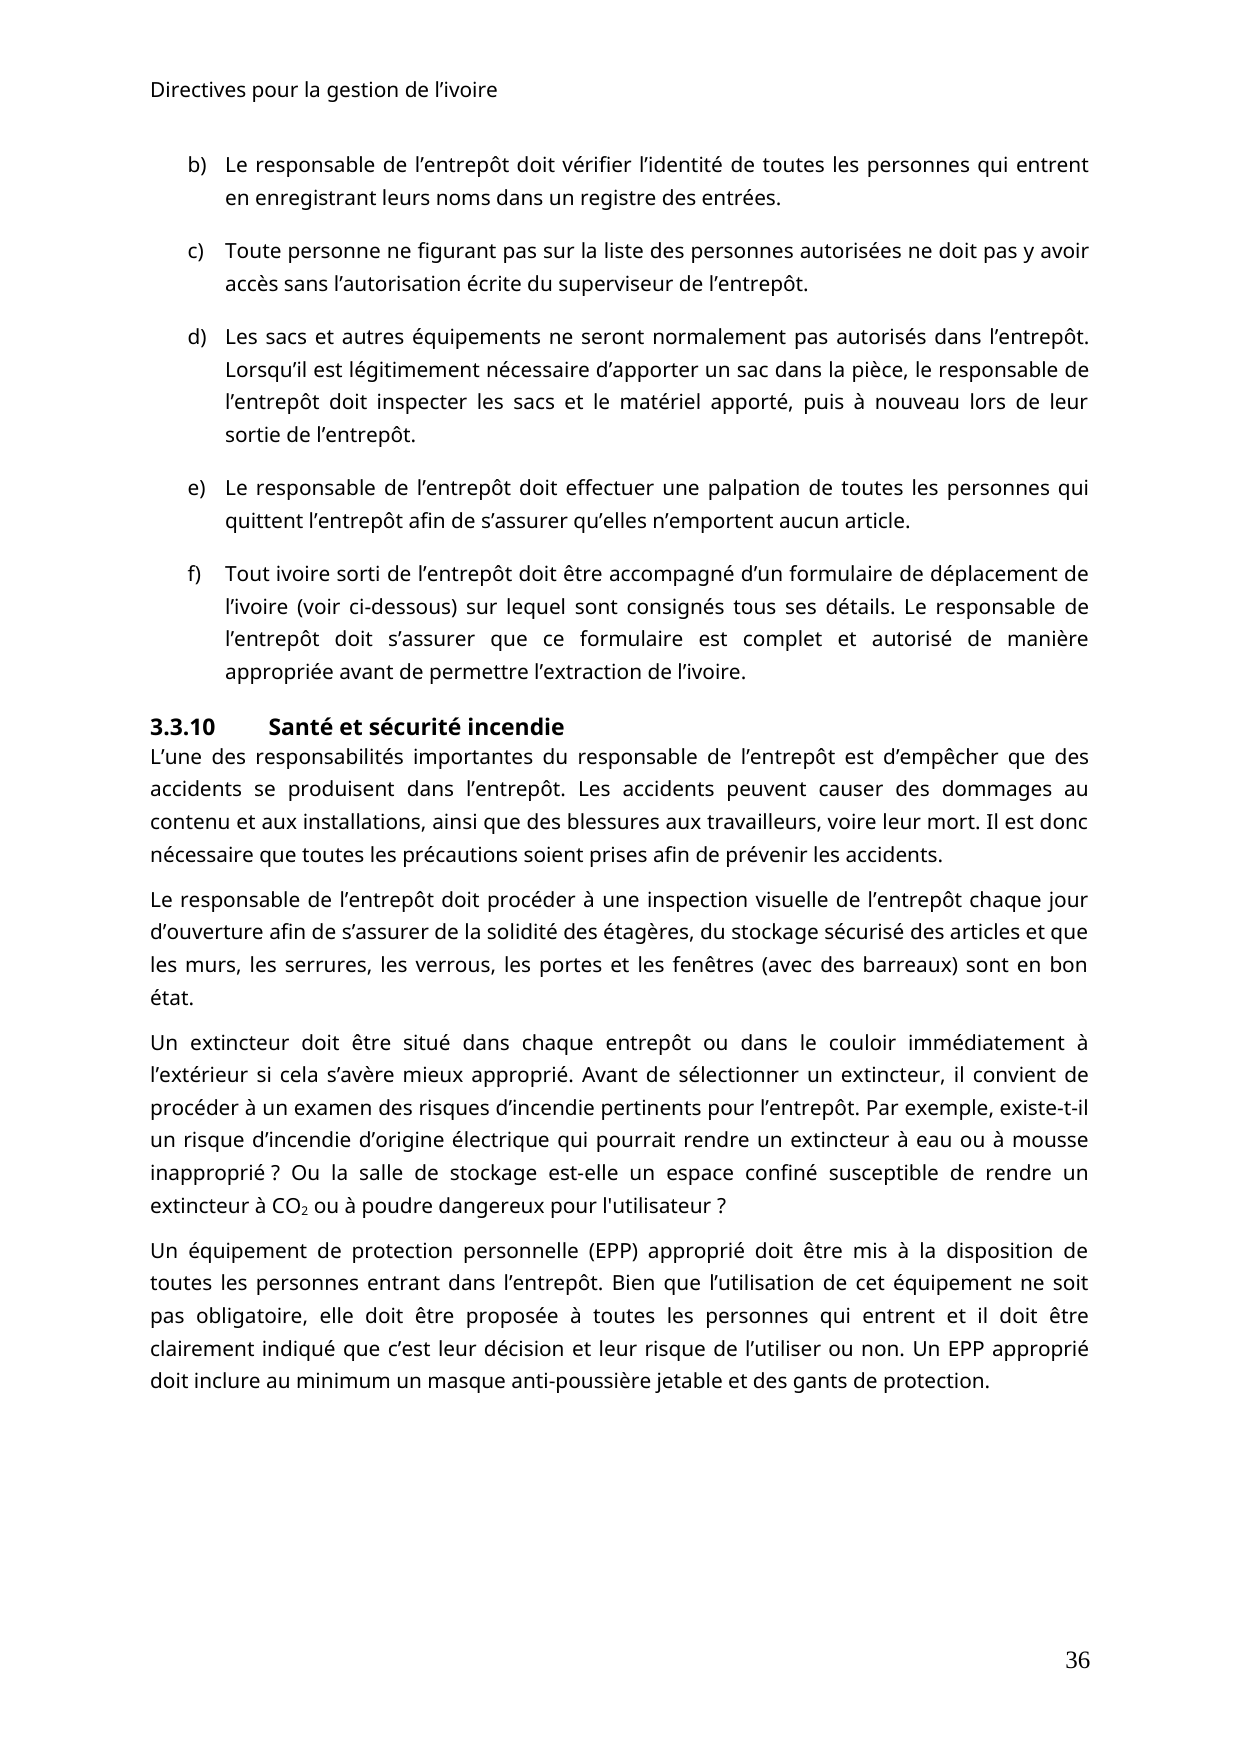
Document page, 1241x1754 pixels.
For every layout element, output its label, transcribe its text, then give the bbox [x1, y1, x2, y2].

list Le responsable de l’entrepôt doit effectuer une palpation de toutes les personnes qui quittent l’entrepôt afin de s’assurer qu’elles n’emportent aucun article. [187, 473, 1090, 534]
list Tout ivoire sorti de l’entrepôt doit être accompagné d’un formulaire de déplacement de l’ivoire (voir ci-dessous) sur lequel sont consignés tous ses détails. Le responsable de l’entrepôt doit s’assurer que ce formulaire est complet et autorisé de manière appropriée avant de permettre l’extraction de l’ivoire. [187, 559, 1090, 686]
text Le responsable de l’entrepôt doit procéder à une inspection visuelle de l’entrepôt chaque jour d’ouverture afin de s’assurer de la solidité des étagères, du stockage sécurisé des articles et que les murs, les serrures, les verrous, les portes et les fenêtres (avec des barreaux) sont en bon état. [150, 885, 1090, 1011]
text Un équipement de protection personnelle (EPP) approprié doit être mis à la disposition de toutes les personnes entrant dans l’entrepôt. Bien que l’utilisation de cet équipement ne soit pas obligatoire, elle doit être proposée à toutes les personnes qui entrent et il doit être clairement indiqué que c’est leur décision et leur risque de l’utiliser ou non. Un EPP approprié doit inclure au minimum un masque anti-poussière jetable et des gants de protection. [150, 1236, 1090, 1395]
text L’une des responsabilités importantes du responsable de l’entrepôt est d’empêcher que des accidents se produisent dans l’entrepôt. Les accidents peuvent causer des dommages au contenu et aux installations, ainsi que des blessures aux travailleurs, voire leur mort. Il est donc nécessaire que toutes les précautions soient prises afin de prévenir les accidents. [150, 742, 1090, 868]
text 3.3.10 Santé et sécurité incendie [150, 711, 1090, 742]
list Toute personne ne figurant pas sur la liste des personnes autorisées ne doit pas y avoir accès sans l’autorisation écrite du superviseur de l’entrepôt. [187, 236, 1090, 297]
list Les sacs et autres équipements ne seront normalement pas autorisés dans l’entrepôt. Lorsqu’il est légitimement nécessaire d’apporter un sac dans la pièce, le responsable de l’entrepôt doit inspecter les sacs et le matériel apporté, puis à nouveau lors de leur sortie de l’entrepôt. [187, 322, 1090, 448]
list Le responsable de l’entrepôt doit vérifier l’identité de toutes les personnes qui entrent en enregistrant leurs noms dans un registre des entrées. [187, 150, 1090, 211]
text Un extincteur doit être situé dans chaque entrepôt ou dans le couloir immédiatement à l’extérieur si cela s’avère mieux approprié. Avant de sélectionner un extincteur, il convient de procéder à un examen des risques d’incendie pertinents pour l’entrepôt. Par exemple, existe-t-il un risque d’incendie d’origine électrique qui pourrait rendre un extincteur à eau ou à mousse inapproprié ? Ou la salle de stockage est-elle un espace confiné susceptible de rendre un extincteur à CO2 ou à poudre dangereux pour l'utilisateur ? [150, 1028, 1090, 1219]
